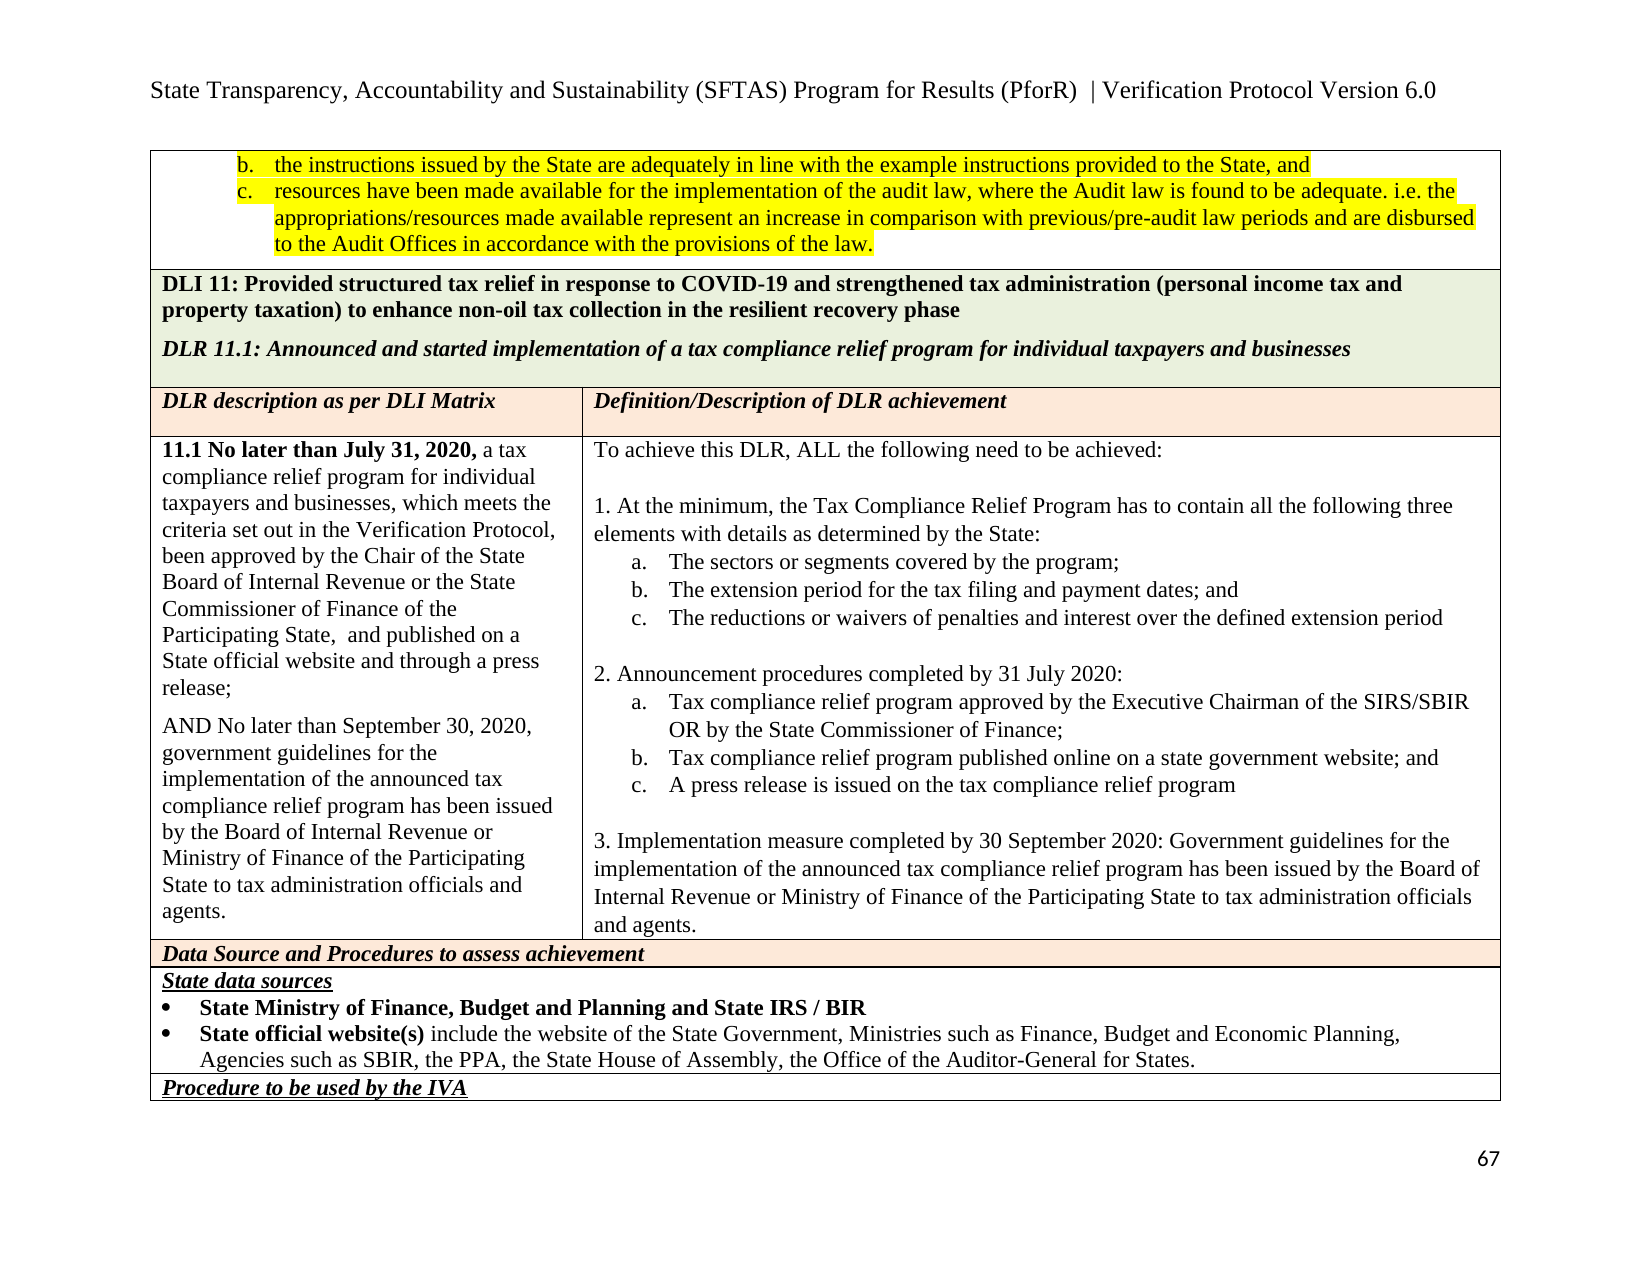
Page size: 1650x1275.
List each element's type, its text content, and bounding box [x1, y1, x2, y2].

table_cell Data Source and Procedures to assess achievement [151, 940, 1500, 966]
table_cell To achieve this DLR, ALL the following need to be achieved: 1. At the minimum, the Tax Compliance Relief Program has to contain all the following three elements with details as determined by the State: The sectors or segments covered by the program; The extension period for the tax filing and payment dates; and The reductions or waivers of penalties and interest over the defined extension period 2. Announcement procedures completed by 31 July 2020: Tax compliance relief program approved by the Executive Chairman of the SIRS/SBIR OR by the State Commissioner of Finance; Tax compliance relief program published online on a state government website; and A press release is issued on the tax compliance relief program 3. Implementation measure completed by 30 September 2020: Government guidelines for the implementation of the announced tax compliance relief program has been issued by the Board of Internal Revenue or Ministry of Finance of the Participating State to tax administration officials and agents. [583, 437, 1500, 939]
table_cell DLR description as per DLI Matrix [151, 388, 582, 436]
table_cell State data sources State Ministry of Finance, Budget and Planning and State IRS / BIR State official website(s) include the website of the State Government, Ministries such as Finance, Budget and Economic Planning, Agencies such as SBIR, the PPA, the State House of Assembly, the Office of the Auditor-General for States. [151, 968, 1500, 1073]
table_cell 11.1 No later than July 31, 2020, a tax compliance relief program for individual taxpayers and businesses, which meets the criteria set out in the Verification Protocol, been approved by the Chair of the State Board of Internal Revenue or the State Commissioner of Finance of the Participating State, and published on a State official website and through a press release; AND No later than September 30, 2020, government guidelines for the implementation of the announced tax compliance relief program has been issued by the Board of Internal Revenue or Ministry of Finance of the Participating State to tax administration officials and agents. [151, 437, 582, 939]
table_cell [151, 151, 1500, 269]
table_cell DLI 11: Provided structured tax relief in response to COVID-19 and strengthened tax administration (personal income tax and property taxation) to enhance non-oil tax collection in the resilient recovery phase DLR 11.1: Announced and started implementation of a tax compliance relief program for individual taxpayers and businesses [151, 270, 1500, 387]
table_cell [151, 1074, 1500, 1100]
table_cell Definition/Description of DLR achievement [583, 388, 1500, 436]
